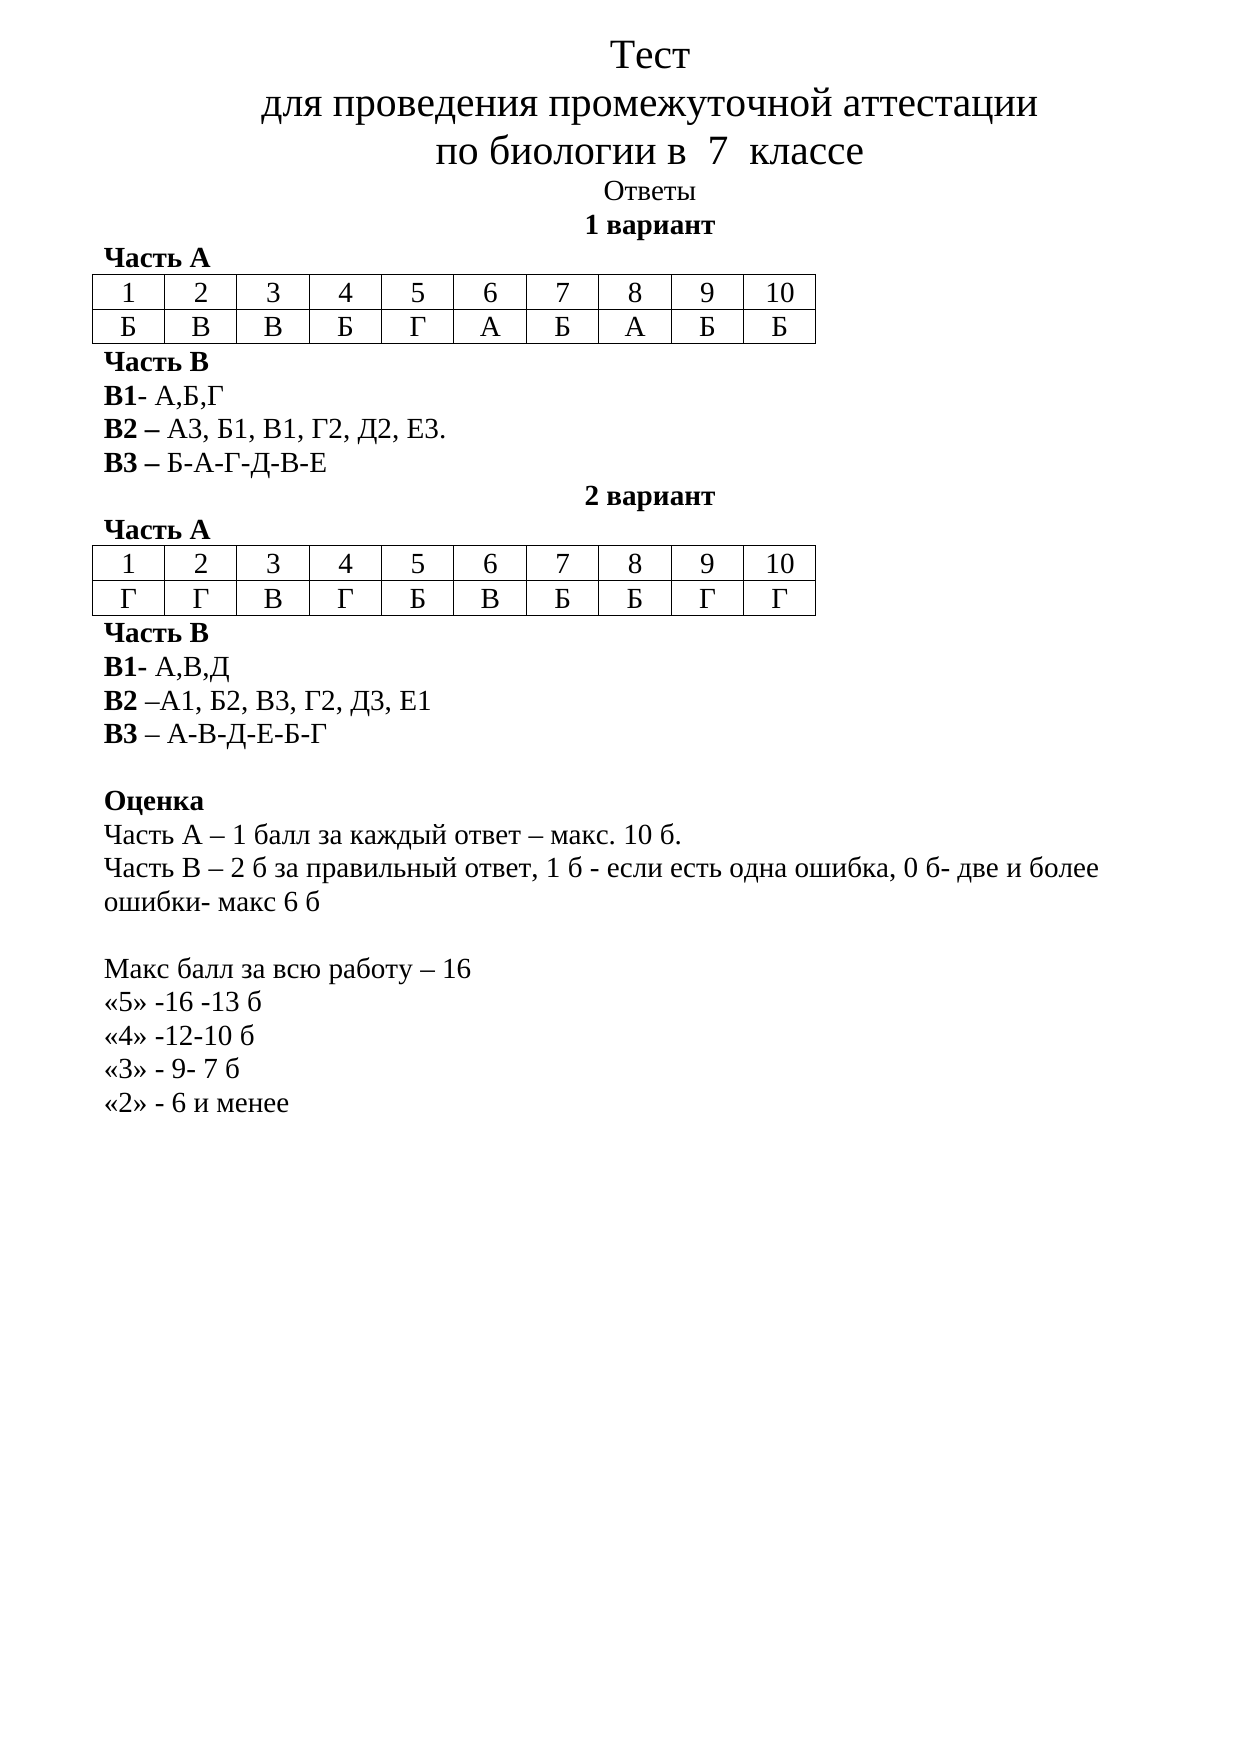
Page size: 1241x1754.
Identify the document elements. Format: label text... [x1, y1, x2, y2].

table_header 6 [454, 275, 526, 308]
table_cell Б [310, 310, 381, 343]
table_header 5 [382, 546, 453, 580]
text «3» - 9- 7 б [103, 1052, 1196, 1085]
text «4» -12-10 б [103, 1018, 1196, 1052]
text 1 вариант [103, 207, 1196, 240]
table_header 10 [744, 275, 815, 308]
table_header 5 [382, 275, 453, 308]
text В2 – А3, Б1, В1, Г2, Д2, Е3. [103, 411, 1196, 445]
table_header 7 [527, 546, 598, 580]
text Макс балл за всю работу – 16 [103, 951, 1196, 984]
table_cell В [237, 310, 309, 343]
table_cell А [599, 310, 671, 343]
text 2 вариант [103, 478, 1196, 512]
table_cell Г [93, 581, 164, 614]
table_header 9 [672, 275, 743, 308]
table_cell А [454, 310, 526, 343]
table_header 7 [527, 275, 598, 308]
text В1- А,В,Д [103, 649, 1196, 683]
text В3 – Б-А-Г-Д-В-Е [103, 445, 1196, 478]
text Тест [103, 29, 1196, 77]
table_header 9 [672, 546, 743, 580]
text Часть В – 2 б за правильный ответ, 1 б - если есть одна ошибка, 0 б- две и более ошибки- макс 6 б [103, 850, 1196, 917]
text Часть А – 1 балл за каждый ответ – макс. 10 б. [103, 817, 1196, 850]
text Часть В [103, 344, 1196, 378]
text по биологии в 7 классе [103, 125, 1196, 173]
table_cell Б [527, 581, 598, 614]
table_cell В [454, 581, 526, 614]
text Часть А [103, 240, 1196, 274]
table_header 6 [454, 546, 526, 580]
table_header 2 [165, 546, 236, 580]
table_cell Г [165, 581, 236, 614]
text Оценка [103, 783, 1196, 817]
text В3 – А-В-Д-Е-Б-Г [103, 716, 1196, 750]
text для проведения промежуточной аттестации [103, 77, 1196, 125]
table_cell В [165, 310, 236, 343]
table_header 8 [599, 275, 671, 308]
table_header 1 [93, 546, 164, 580]
table_header 3 [237, 546, 309, 580]
table_header 2 [165, 275, 236, 308]
table_cell Б [744, 310, 815, 343]
table_cell Г [382, 310, 453, 343]
table_cell Б [527, 310, 598, 343]
table_header 4 [310, 546, 381, 580]
table_cell Б [599, 581, 671, 614]
text Часть В [103, 616, 1196, 649]
text В2 –А1, Б2, В3, Г2, Д3, Е1 [103, 683, 1196, 716]
table_header 1 [93, 275, 164, 308]
table_cell Г [744, 581, 815, 614]
table_cell В [237, 581, 309, 614]
table_header 10 [744, 546, 815, 580]
text «2» - 6 и менее [103, 1085, 1196, 1119]
table_cell Г [672, 581, 743, 614]
table_header 8 [599, 546, 671, 580]
table_cell Б [93, 310, 164, 343]
text Ответы [103, 173, 1196, 207]
table_cell Г [310, 581, 381, 614]
text «5» -16 -13 б [103, 984, 1196, 1018]
text В1- А,Б,Г [103, 378, 1196, 411]
table_header 4 [310, 275, 381, 308]
table_cell Б [382, 581, 453, 614]
text Часть А [103, 512, 1196, 545]
table_cell Б [672, 310, 743, 343]
table_header 3 [237, 275, 309, 308]
